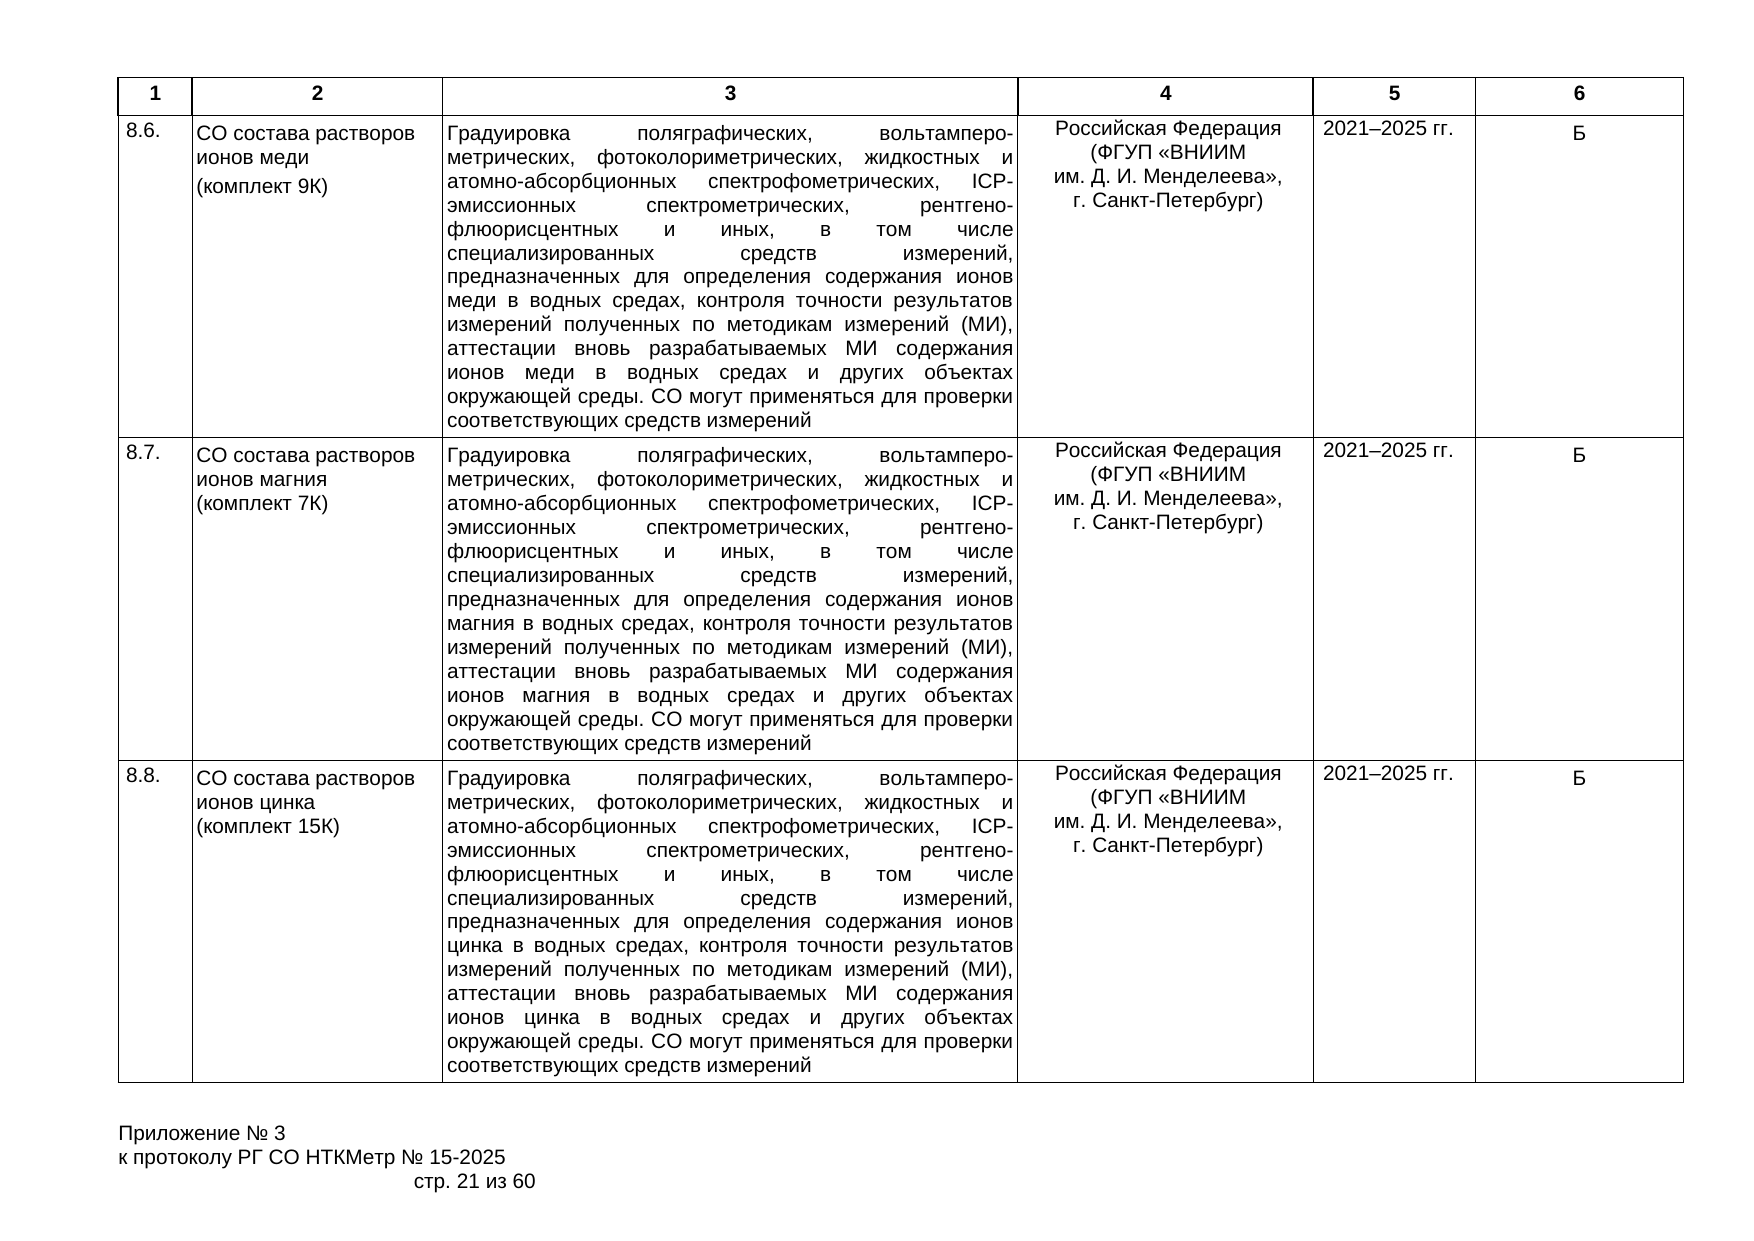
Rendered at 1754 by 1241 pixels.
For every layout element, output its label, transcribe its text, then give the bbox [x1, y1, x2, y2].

table_cell 2021–2025 гг. [1314, 438, 1475, 759]
table_cell Градуировка поляграфических, вольтамперо-метрических, фотоколориметрических, жидкостных и атомно-абсорбционных спектрофометрических, ICP-эмиссионных спектрометрических, рентгено-флюорисцентных и иных, в том числе специализированных средств измерений, предназначенных для определения содержания ионов цинка в водных средах, контроля точности результатов измерений полученных по методикам измерений (МИ), аттестации вновь разрабатываемых МИ содержания ионов цинка в водных средах и других объектах окружающей среды. СО могут применяться для проверки соответствующих средств измерений [443, 761, 1017, 1082]
table_cell СО состава растворов ионов магния (комплект 7К) [193, 438, 442, 759]
table_cell 2021–2025 гг. [1314, 761, 1475, 1082]
table_cell Российская Федерация (ФГУП «ВНИИМ им. Д. И. Менделеева», г. Санкт-Петербург) [1018, 438, 1313, 759]
table_header 5 [1314, 78, 1475, 114]
table_header 2 [193, 78, 442, 114]
table_cell Б [1476, 438, 1683, 759]
table_header 3 [443, 78, 1017, 114]
table_cell Градуировка поляграфических, вольтамперо-метрических, фотоколориметрических, жидкостных и атомно-абсорбционных спектрофометрических, ICP-эмиссионных спектрометрических, рентгено-флюорисцентных и иных, в том числе специализированных средств измерений, предназначенных для определения содержания ионов меди в водных средах, контроля точности результатов измерений полученных по методикам измерений (МИ), аттестации вновь разрабатываемых МИ содержания ионов меди в водных средах и других объектах окружающей среды. СО могут применяться для проверки соответствующих средств измерений [443, 116, 1017, 437]
table_header 6 [1476, 78, 1683, 114]
table_header 4 [1019, 78, 1312, 114]
table_cell [119, 438, 192, 759]
table_header 1 [119, 78, 191, 114]
table_cell Градуировка поляграфических, вольтамперо-метрических, фотоколориметрических, жидкостных и атомно-абсорбционных спектрофометрических, ICP-эмиссионных спектрометрических, рентгено-флюорисцентных и иных, в том числе специализированных средств измерений, предназначенных для определения содержания ионов магния в водных средах, контроля точности результатов измерений полученных по методикам измерений (МИ), аттестации вновь разрабатываемых МИ содержания ионов магния в водных средах и других объектах окружающей среды. СО могут применяться для проверки соответствующих средств измерений [443, 438, 1017, 759]
table_cell Б [1476, 116, 1683, 437]
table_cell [1018, 761, 1313, 1082]
table_cell [119, 761, 192, 1082]
table_cell Б [1476, 761, 1683, 1082]
table_cell СО состава растворов ионов меди (комплект 9К) [193, 116, 442, 437]
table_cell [1018, 116, 1313, 437]
table_cell СО состава растворов ионов цинка (комплект 15К) [193, 761, 442, 1082]
table_cell 2021–2025 гг. [1314, 116, 1475, 437]
table_cell [119, 116, 192, 437]
